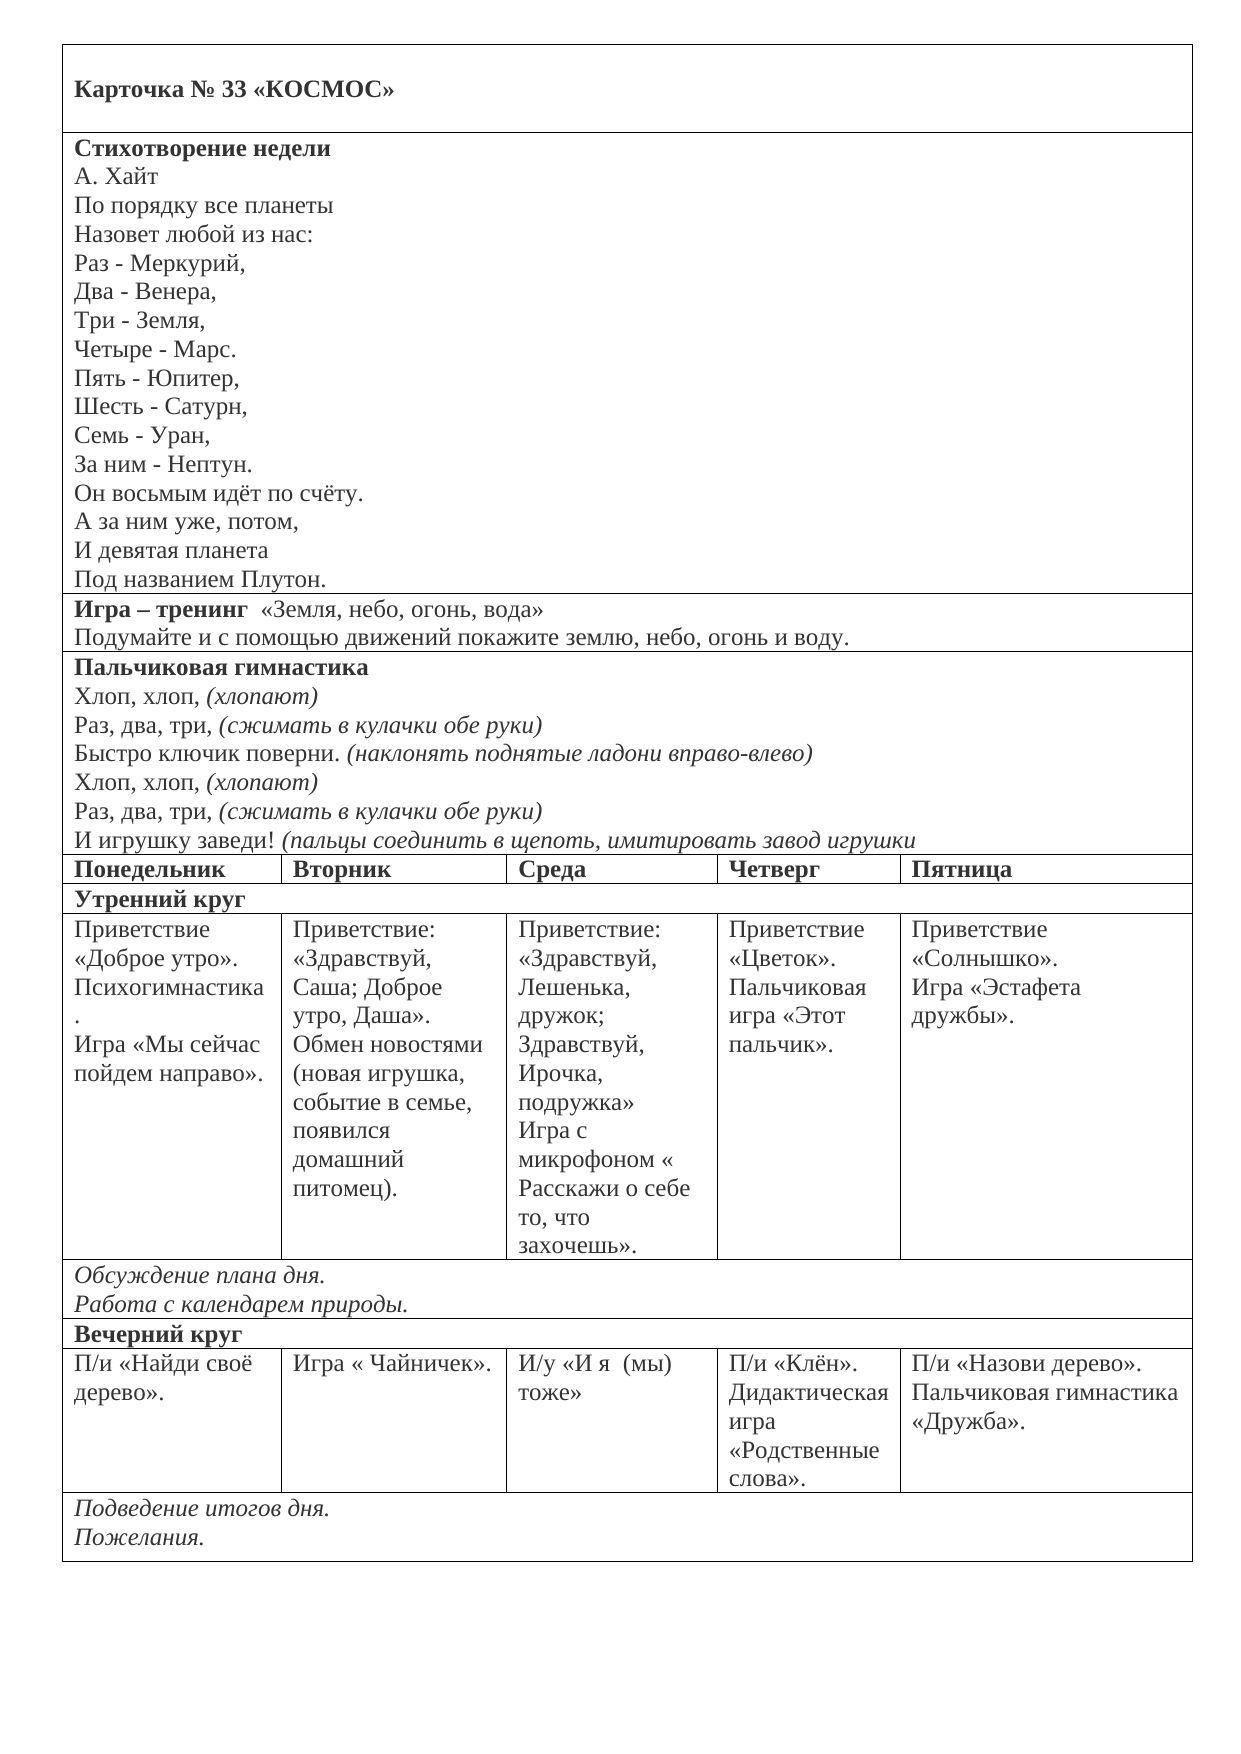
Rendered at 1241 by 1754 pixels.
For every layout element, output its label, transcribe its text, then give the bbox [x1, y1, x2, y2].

table_cell Утренний круг [63, 884, 1192, 913]
table_cell Приветствие: «Здравствуй, Лешенька, дружок; Здравствуй, Ирочка, подружка» Игра с микрофоном « Расскажи о себе то, что захочешь». [507, 914, 717, 1259]
table_cell Пятница [901, 855, 1192, 883]
table_cell Обсуждение плана дня. Работа с календарем природы. [63, 1260, 1192, 1318]
table_cell Четверг [718, 855, 900, 883]
table_cell П/и «Найди своё дерево». [63, 1349, 281, 1492]
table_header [63, 45, 1192, 132]
table_cell Приветствие «Доброе утро». Психогимнастика. Игра «Мы сейчас пойдем направо». [63, 914, 281, 1259]
table_cell Подведение итогов дня. Пожелания. [63, 1493, 1192, 1561]
table_cell Вторник [282, 855, 506, 883]
table_cell Понедельник [63, 855, 281, 883]
table_cell Вечерний круг [63, 1319, 1192, 1347]
table_cell Пальчиковая гимнастика Хлоп, хлоп, (хлопают) Раз, два, три, (сжимать в кулачки обе руки) Быстро ключик поверни. (наклонять поднятые ладони вправо-влево) Хлоп, хлоп, (хлопают) Раз, два, три, (сжимать в кулачки обе руки) И игрушку заведи! (пальцы соединить в щепоть, имитировать завод игрушки [63, 652, 1192, 853]
table_cell П/и «Клён». Дидактическая игра «Родственные слова». [718, 1349, 900, 1492]
table_cell И/у «И я (мы) тоже» [507, 1349, 717, 1492]
table_cell Игра « Чайничек». [282, 1349, 506, 1492]
table_cell Среда [507, 855, 717, 883]
table_cell Приветствие «Цветок». Пальчиковая игра «Этот пальчик». [718, 914, 900, 1259]
table_cell Приветствие «Солнышко». Игра «Эстафета дружбы». [901, 914, 1192, 1259]
table_cell П/и «Назови дерево». Пальчиковая гимнастика «Дружба». [901, 1349, 1192, 1492]
table_cell Стихотворение недели А. Хайт По порядку все планеты Назовет любой из нас: Раз - Меркурий, Два - Венера, Три - Земля, Четыре - Марс. Пять - Юпитер, Шесть - Сатурн, Семь - Уран, За ним - Нептун. Он восьмым идёт по счёту. А за ним уже, потом, И девятая планета Под названием Плутон. [63, 133, 1192, 593]
table_cell Приветствие: «Здравствуй, Саша; Доброе утро, Даша». Обмен новостями (новая игрушка, событие в семье, появился домашний питомец). [282, 914, 506, 1259]
table_cell Игра – тренинг «Земля, небо, огонь, вода» Подумайте и с помощью движений покажите землю, небо, огонь и воду. [63, 594, 1192, 651]
